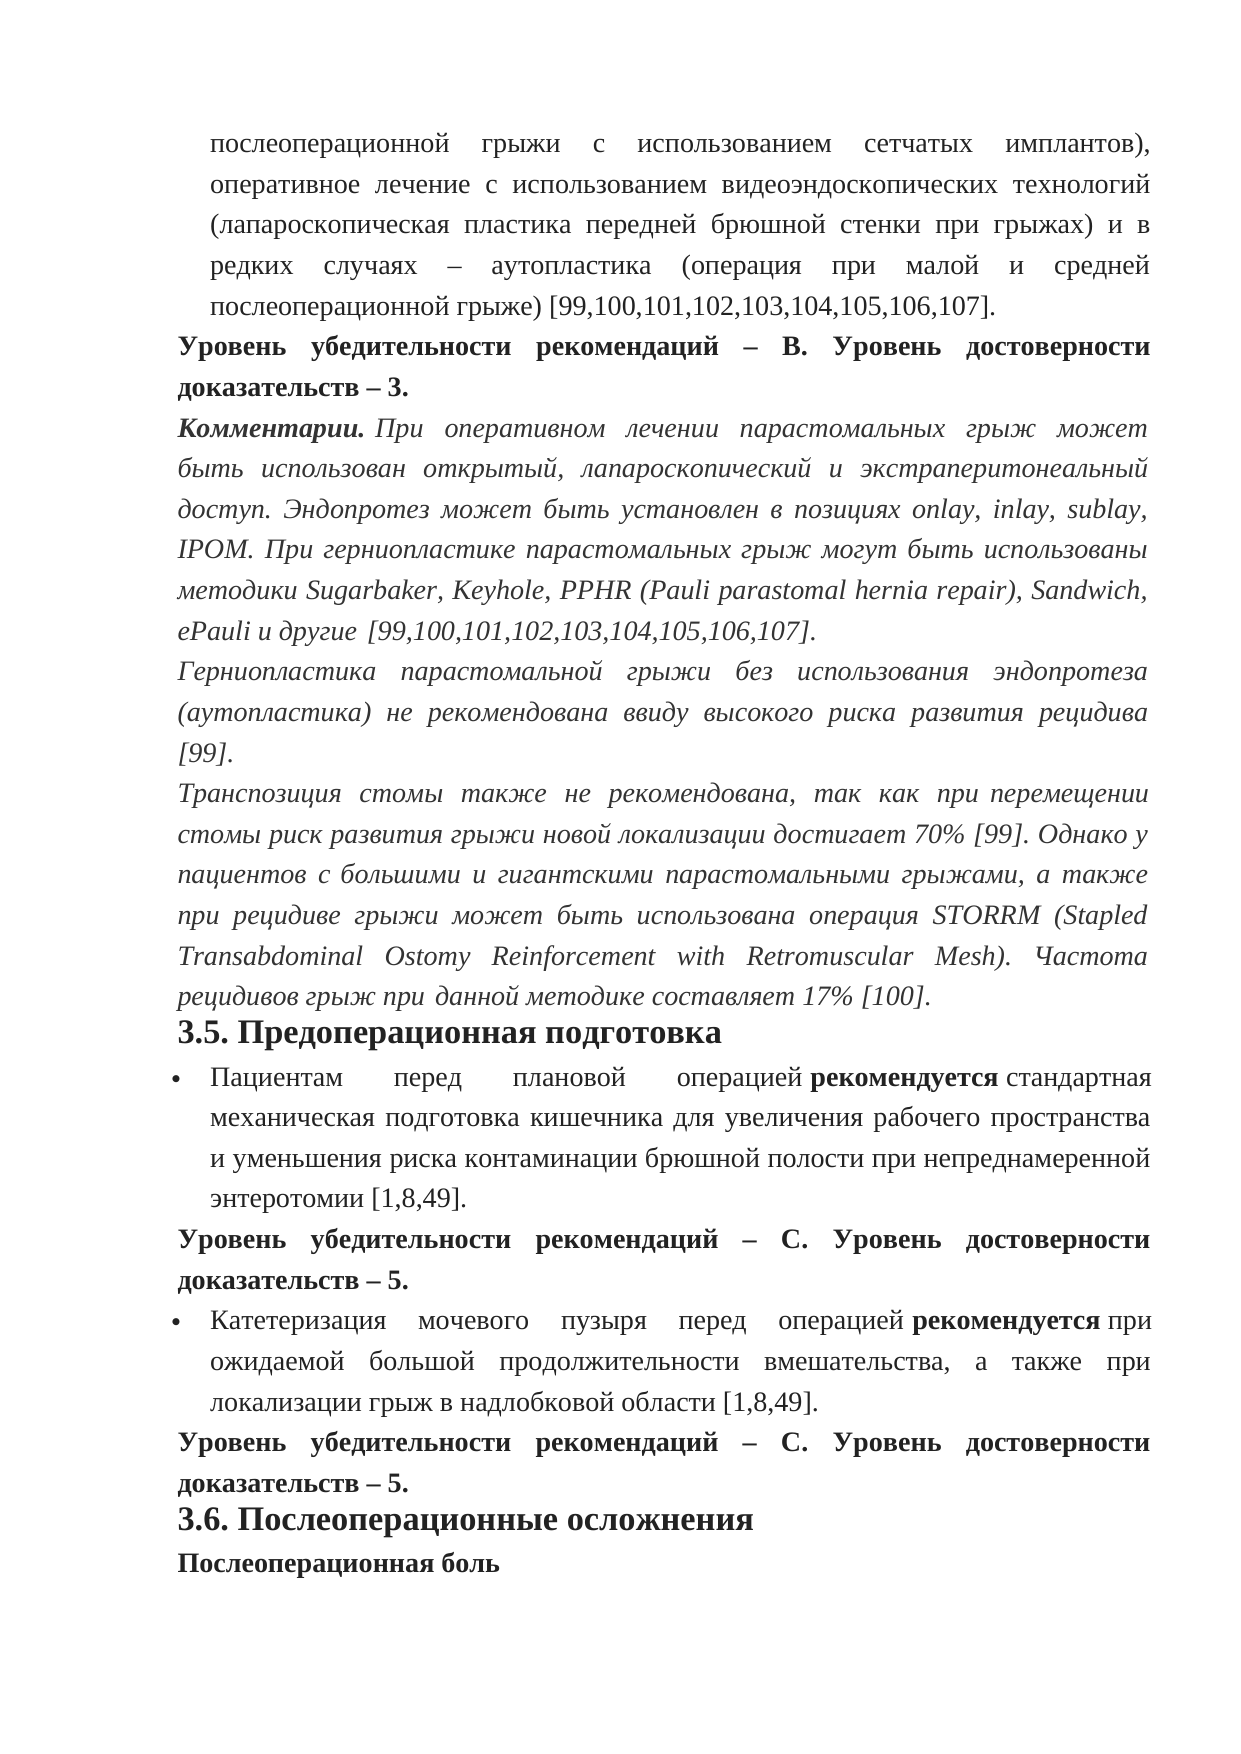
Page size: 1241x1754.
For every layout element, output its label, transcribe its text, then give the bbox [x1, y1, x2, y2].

list Катетеризация мочевого пузыря перед операцией рекомендуется при ожидаемой большой продолжительности вмешательства, а также при локализации грыж в надлобковой области [1,8,49]. [172, 1295, 1152, 1417]
text Уровень убедительности рекомендаций – C. Уровень достоверности доказательств – 5. [177, 1214, 1152, 1295]
text 3.5. Предоперационная подготовка [177, 1012, 1152, 1051]
text Транспозиция стомы также не рекомендована, так как при перемещении стомы риск развития грыжи новой локализации достигает 70% [99]. Однако у пациентов с большими и гигантскими парастомальными грыжами, а также при рецидиве грыжи может быть использована операция STORRM (Stapled Transabdominal Ostomy Reinforcement with Retromuscular Mesh). Частота рецидивов грыж при данной методике составляет 17% [100]. [177, 768, 1152, 1012]
text 3.6. Послеоперационные осложнения [177, 1498, 1152, 1538]
list Пациентам перед плановой операцией рекомендуется стандартная механическая подготовка кишечника для увеличения рабочего пространства и уменьшения риска контаминации брюшной полости при непреднамеренной энтеротомии [1,8,49]. [172, 1051, 1152, 1214]
text Уровень убедительности рекомендаций – В. Уровень достоверности доказательств – 3. [177, 321, 1152, 402]
text Уровень убедительности рекомендаций – C. Уровень достоверности доказательств – 5. [177, 1417, 1152, 1498]
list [172, 118, 1152, 321]
text Послеоперационная боль [177, 1538, 1152, 1578]
text Герниопластика парастомальной грыжи без использования эндопротеза (аутопластика) не рекомендована ввиду высокого риска развития рецидива [99]. [177, 646, 1152, 768]
text Комментарии. При оперативном лечении парастомальных грыж может быть использован открытый, лапароскопический и экстраперитонеальный доступ. Эндопротез может быть установлен в позициях onlay, inlay, sublay, IPOM. При герниопластике парастомальных грыж могут быть использованы методики Sugarbaker, Keyhole, PPHR (Pauli parastomal hernia repair), Sandwich, ePauli и другие [99,100,101,102,103,104,105,106,107]. [177, 402, 1152, 646]
